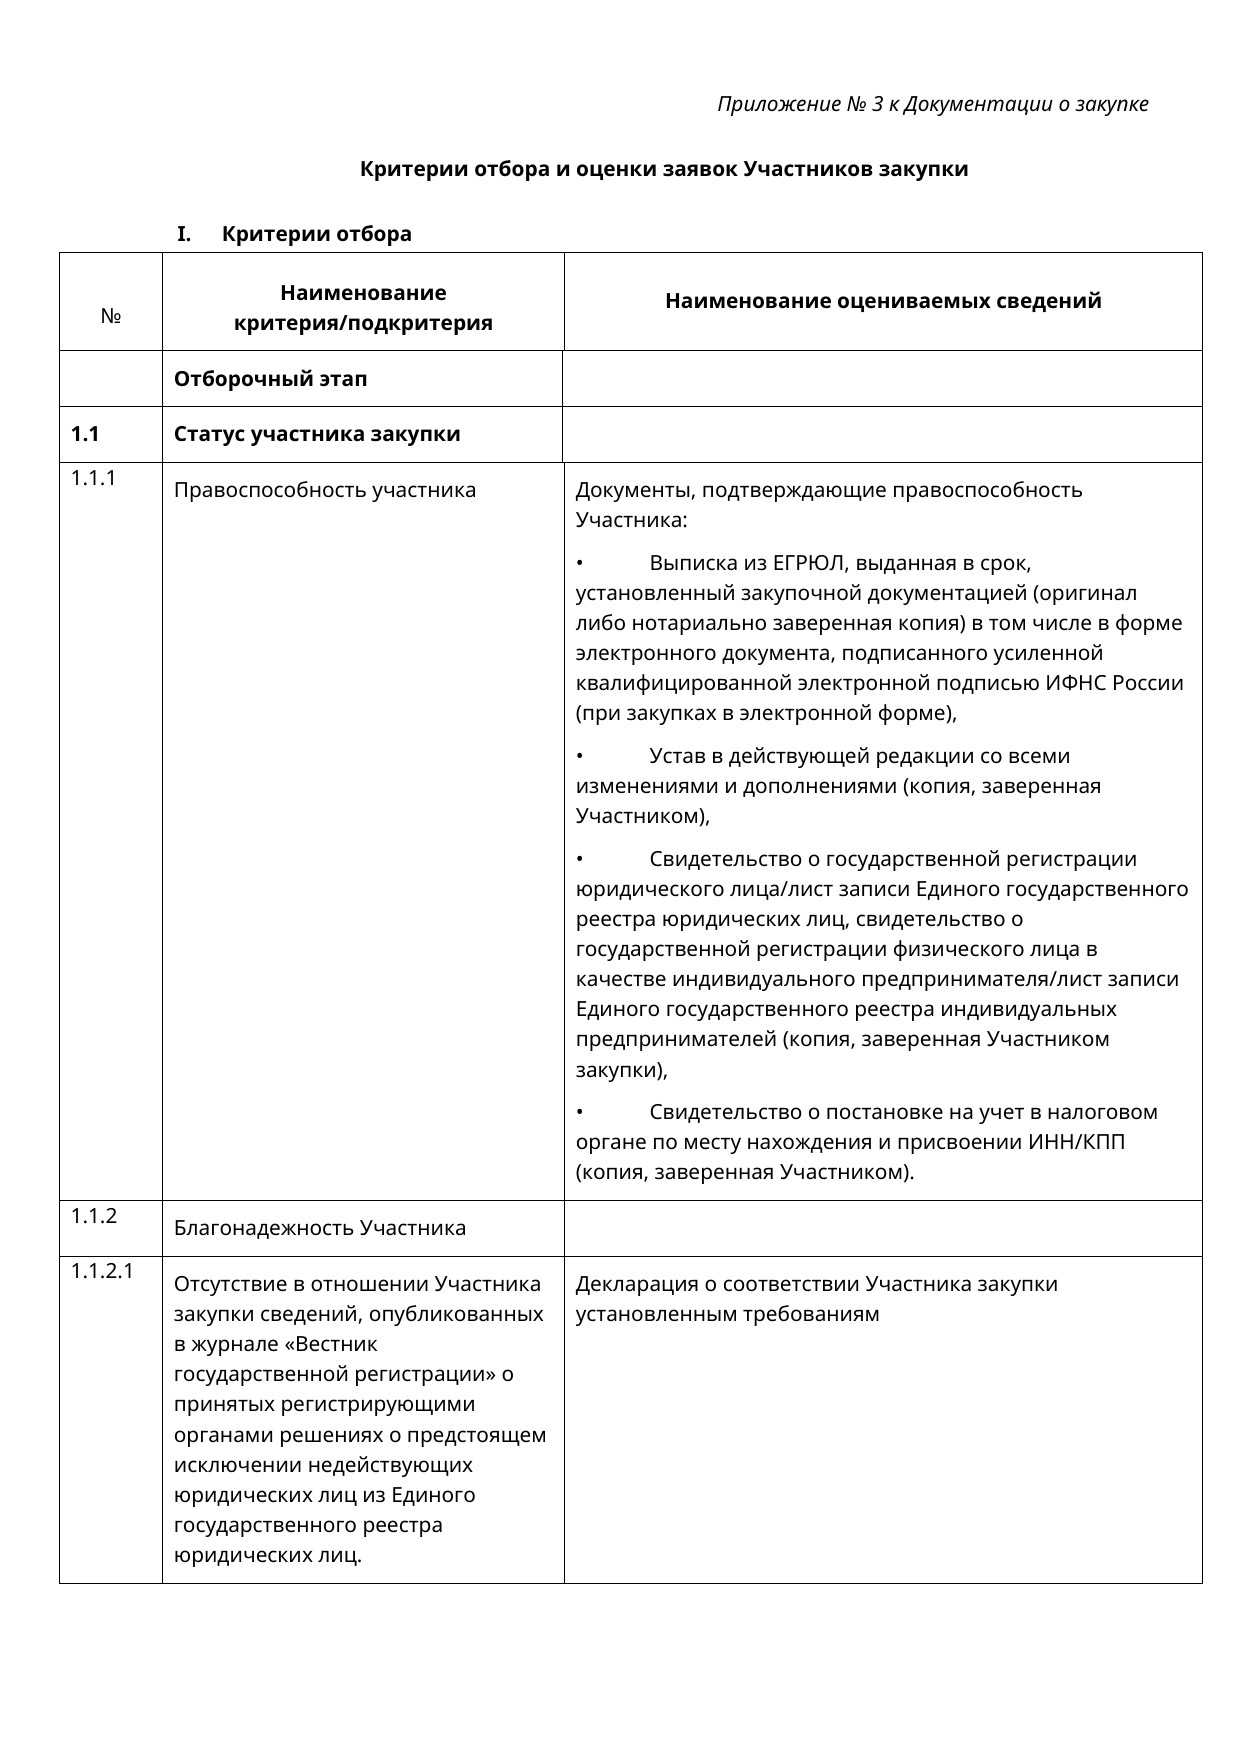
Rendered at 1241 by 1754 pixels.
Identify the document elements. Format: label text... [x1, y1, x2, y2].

list Приложение № 3 к Документации о закупке [252, 89, 1152, 117]
table_cell Благонадежность Участника [163, 1201, 564, 1256]
table_cell Правоспособность участника [163, 463, 564, 1200]
table_cell 1.1.2 [60, 1201, 162, 1256]
table_header № [60, 253, 162, 350]
list Критерии отбора и оценки заявок Участников закупки [177, 154, 1152, 182]
list Критерии отбора [177, 219, 1152, 247]
table_cell 1.1 [60, 407, 162, 462]
table_cell 1.1.2.1 [60, 1257, 162, 1582]
table_cell 1.1.1 [60, 463, 162, 1200]
table_cell [60, 351, 162, 406]
table_cell Отборочный этап [163, 351, 562, 406]
table_cell [565, 1201, 1202, 1256]
table_header Наименование критерия/подкритерия [163, 253, 564, 350]
table_header Наименование оцениваемых сведений [565, 253, 1202, 350]
table_cell Статус участника закупки [163, 407, 562, 462]
table_cell [563, 407, 1202, 462]
table_cell Отсутствие в отношении Участника закупки сведений, опубликованных в журнале «Вестник государственной регистрации» о принятых регистрирующими органами решениях о предстоящем исключении недействующих юридических лиц из Единого государственного реестра юридических лиц. [163, 1257, 564, 1582]
table_cell Декларация о соответствии Участника закупки установленным требованиям [565, 1257, 1202, 1582]
table_cell [563, 351, 1202, 406]
table_cell Документы, подтверждающие правоспособность Участника: • Выписка из ЕГРЮЛ, выданная в срок, установленный закупочной документацией (оригинал либо нотариально заверенная копия) в том числе в форме электронного документа, подписанного усиленной квалифицированной электронной подписью ИФНС России (при закупках в электронной форме), • Устав в действующей редакции со всеми изменениями и дополнениями (копия, заверенная Участником), • Свидетельство о государственной регистрации юридического лица/лист записи Единого государственного реестра юридических лиц, свидетельство о государственной регистрации физического лица в качестве индивидуального предпринимателя/лист записи Единого государственного реестра индивидуальных предпринимателей (копия, заверенная Участником закупки), • Свидетельство о постановке на учет в налоговом органе по месту нахождения и присвоении ИНН/КПП (копия, заверенная Участником). [565, 463, 1202, 1200]
